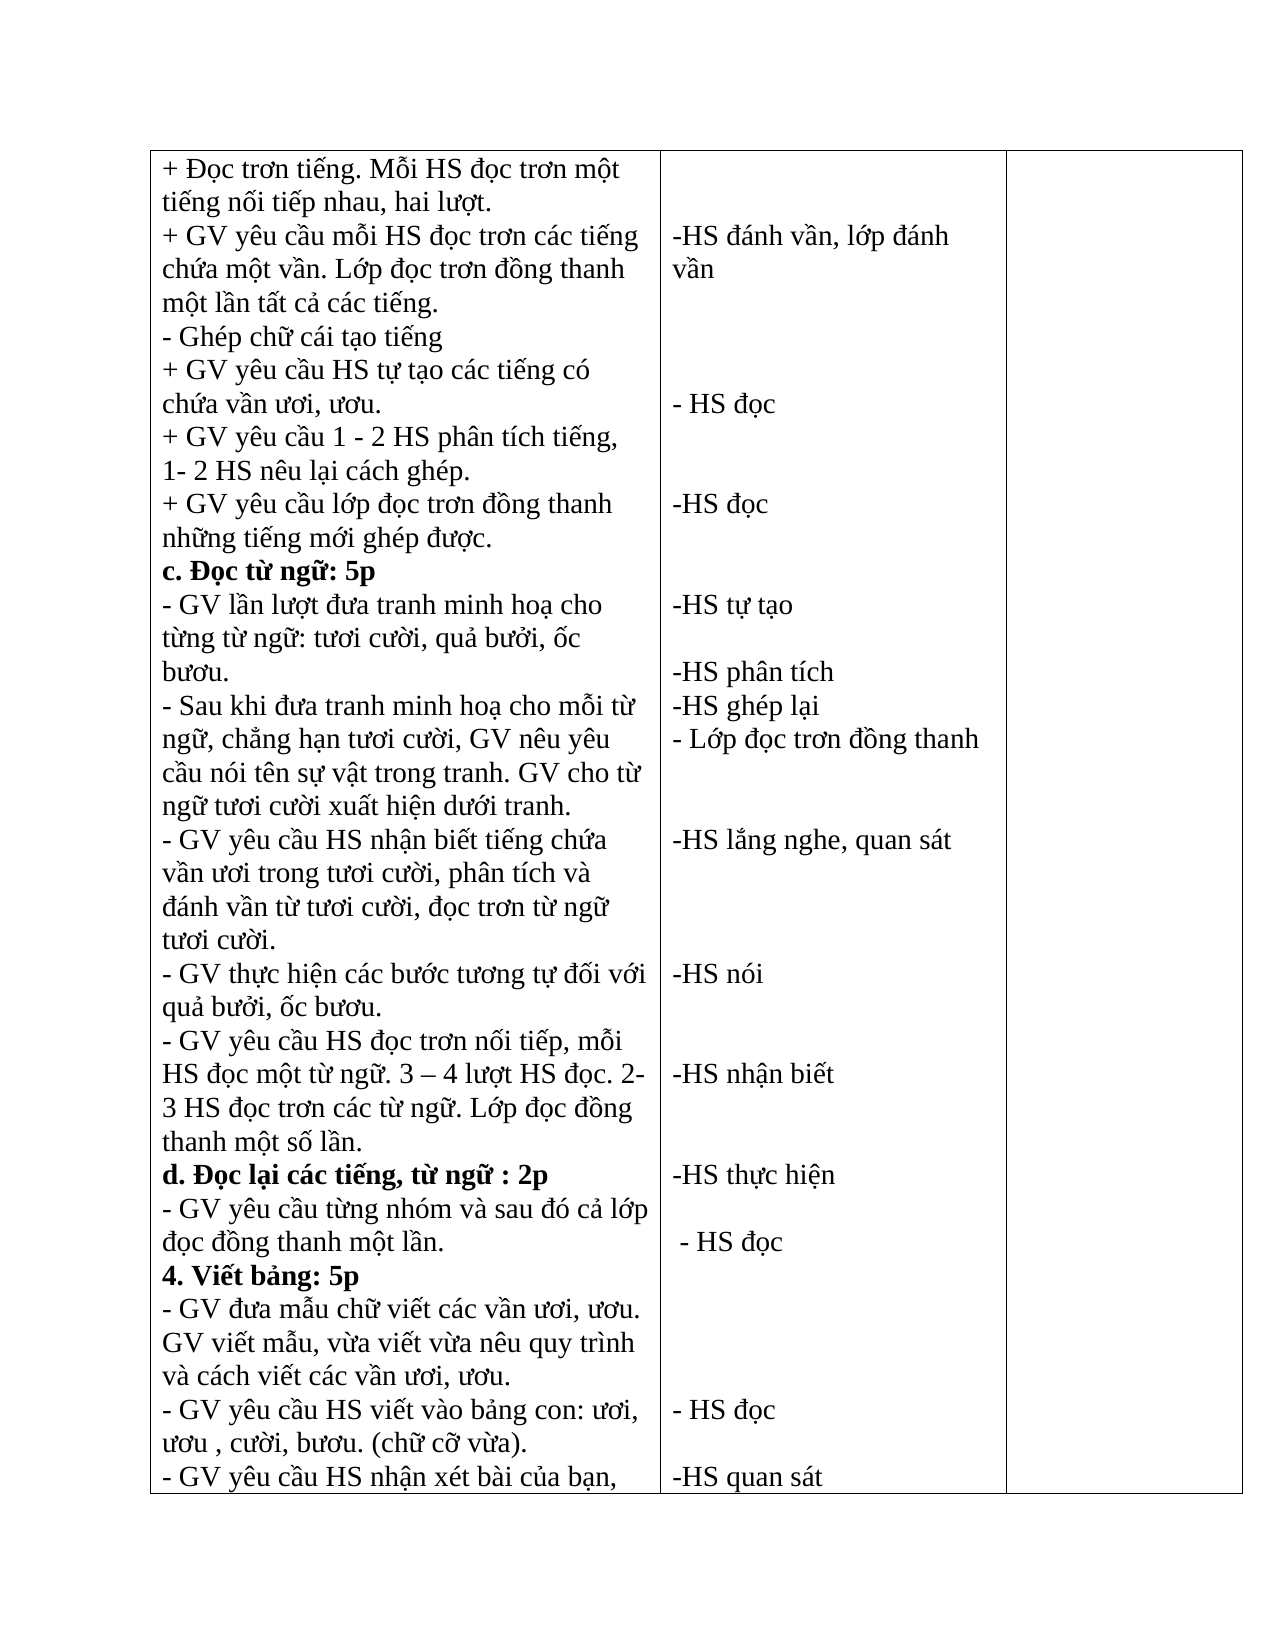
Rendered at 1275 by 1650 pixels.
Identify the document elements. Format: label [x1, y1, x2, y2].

table_cell [661, 151, 1006, 1493]
table_cell [1007, 151, 1242, 1493]
table_cell [151, 151, 660, 1493]
